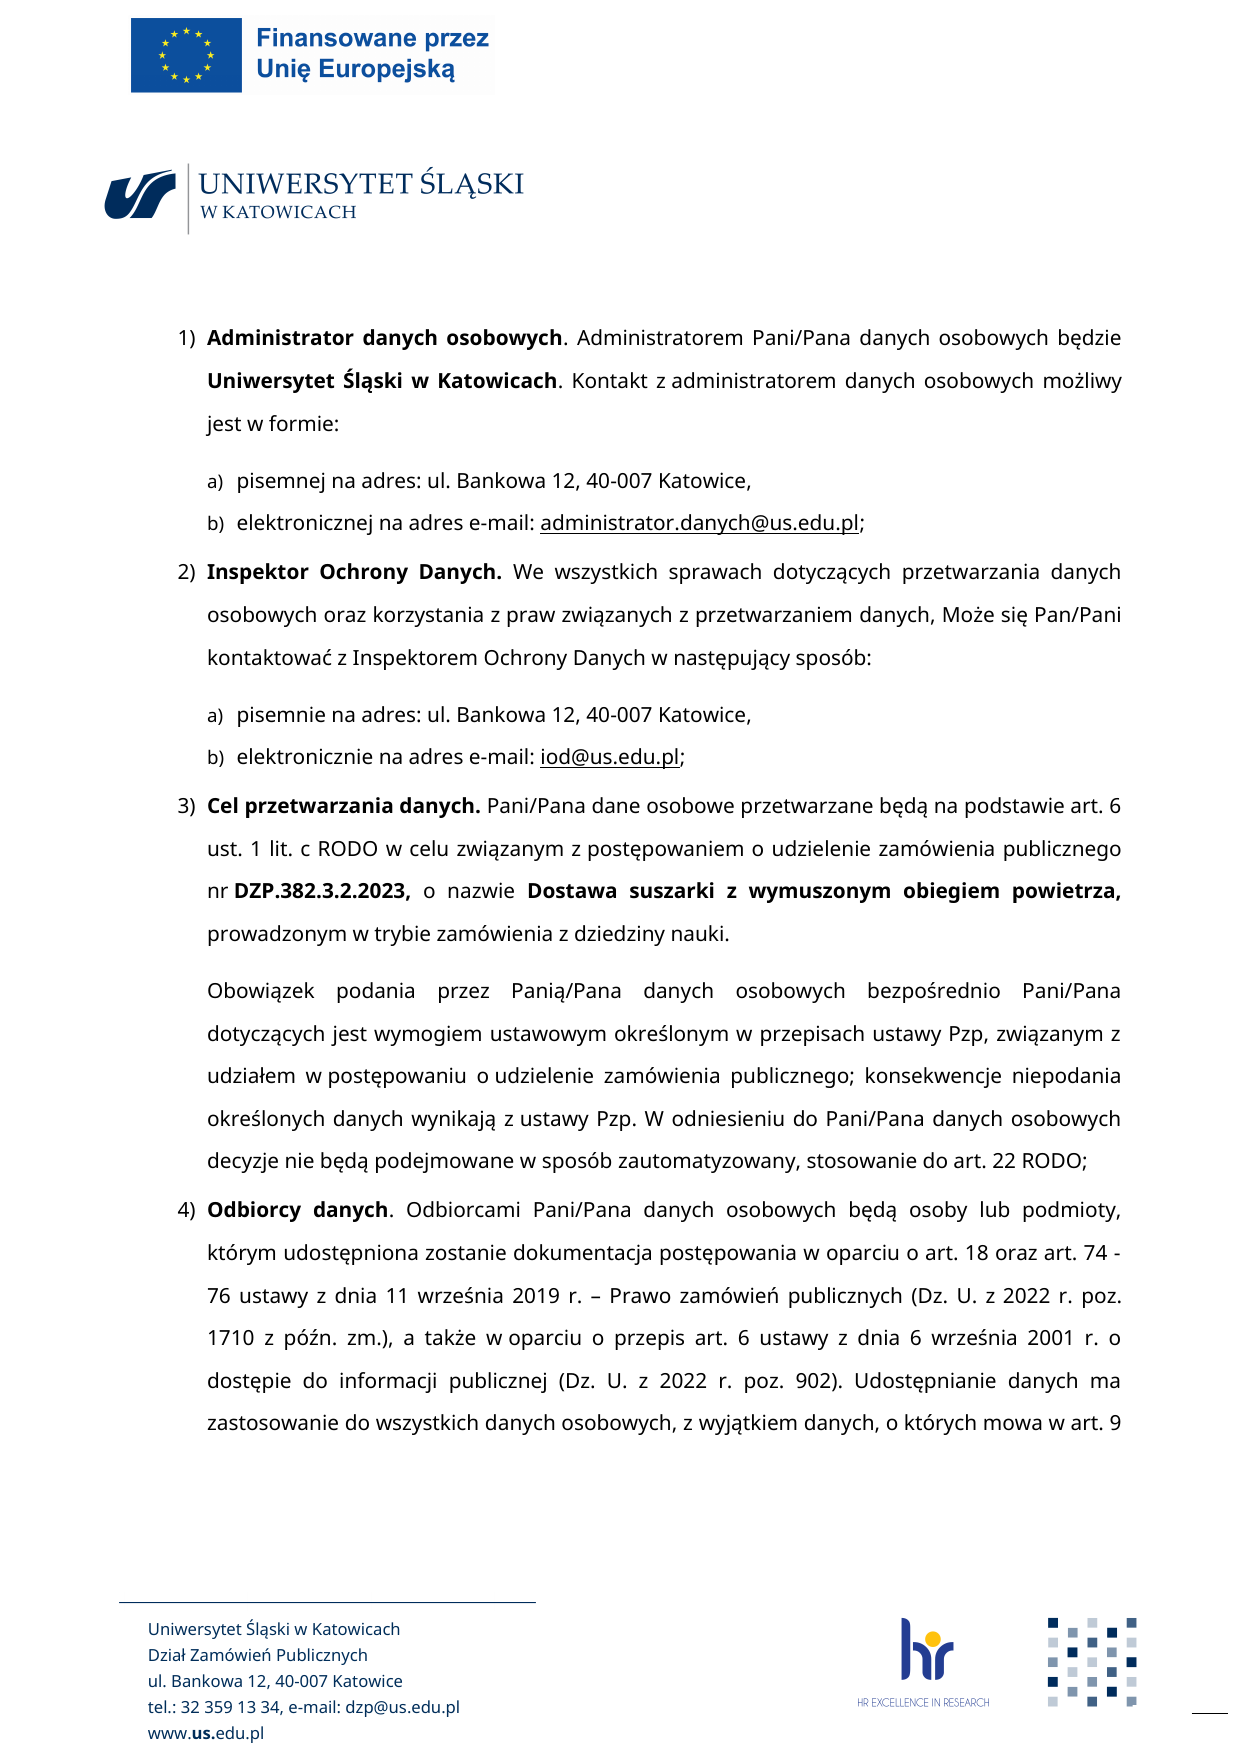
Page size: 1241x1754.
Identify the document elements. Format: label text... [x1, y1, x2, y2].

subtitle elektronicznej na adres e-mail: administrator.danych@us.edu.pl; [207, 508, 1122, 537]
subtitle Administrator danych osobowych. Administratorem Pani/Pana danych osobowych będzie Uniwersytet Śląski w Katowicach. Kontakt z administratorem danych osobowych możliwy jest w formie: [177, 323, 1122, 437]
picture [0, 15, 1227, 269]
subtitle Inspektor Ochrony Danych. We wszystkich sprawach dotyczących przetwarzania danych osobowych oraz korzystania z praw związanych z przetwarzaniem danych, Może się Pan/Pani kontaktować z Inspektorem Ochrony Danych w następujący sposób: [177, 557, 1122, 671]
subtitle pisemnie na adres: ul. Bankowa 12, 40-007 Katowice, [207, 700, 1122, 728]
text Obowiązek podania przez Panią/Pana danych osobowych bezpośrednio Pani/Pana dotyczących jest wymogiem ustawowym określonym w przepisach ustawy Pzp, związanym z udziałem w postępowaniu o udzielenie zamówienia publicznego; konsekwencje niepodania określonych danych wynikają z ustawy Pzp. W odniesieniu do Pani/Pana danych osobowych decyzje nie będą podejmowane w sposób zautomatyzowany, stosowanie do art. 22 RODO; [207, 976, 1122, 1175]
subtitle Cel przetwarzania danych. Pani/Pana dane osobowe przetwarzane będą na podstawie art. 6 ust. 1 lit. c RODO w celu związanym z postępowaniem o udzielenie zamówienia publicznego nr DZP.382.3.2.2023, o nazwie Dostawa suszarki z wymuszonym obiegiem powietrza, prowadzonym w trybie zamówienia z dziedziny nauki. [177, 791, 1122, 947]
picture [1, 1592, 537, 1611]
subtitle elektronicznie na adres e-mail: iod@us.edu.pl; [207, 742, 1122, 771]
subtitle pisemnej na adres: ul. Bankowa 12, 40-007 Katowice, [207, 466, 1122, 494]
picture [789, 1490, 1166, 1736]
